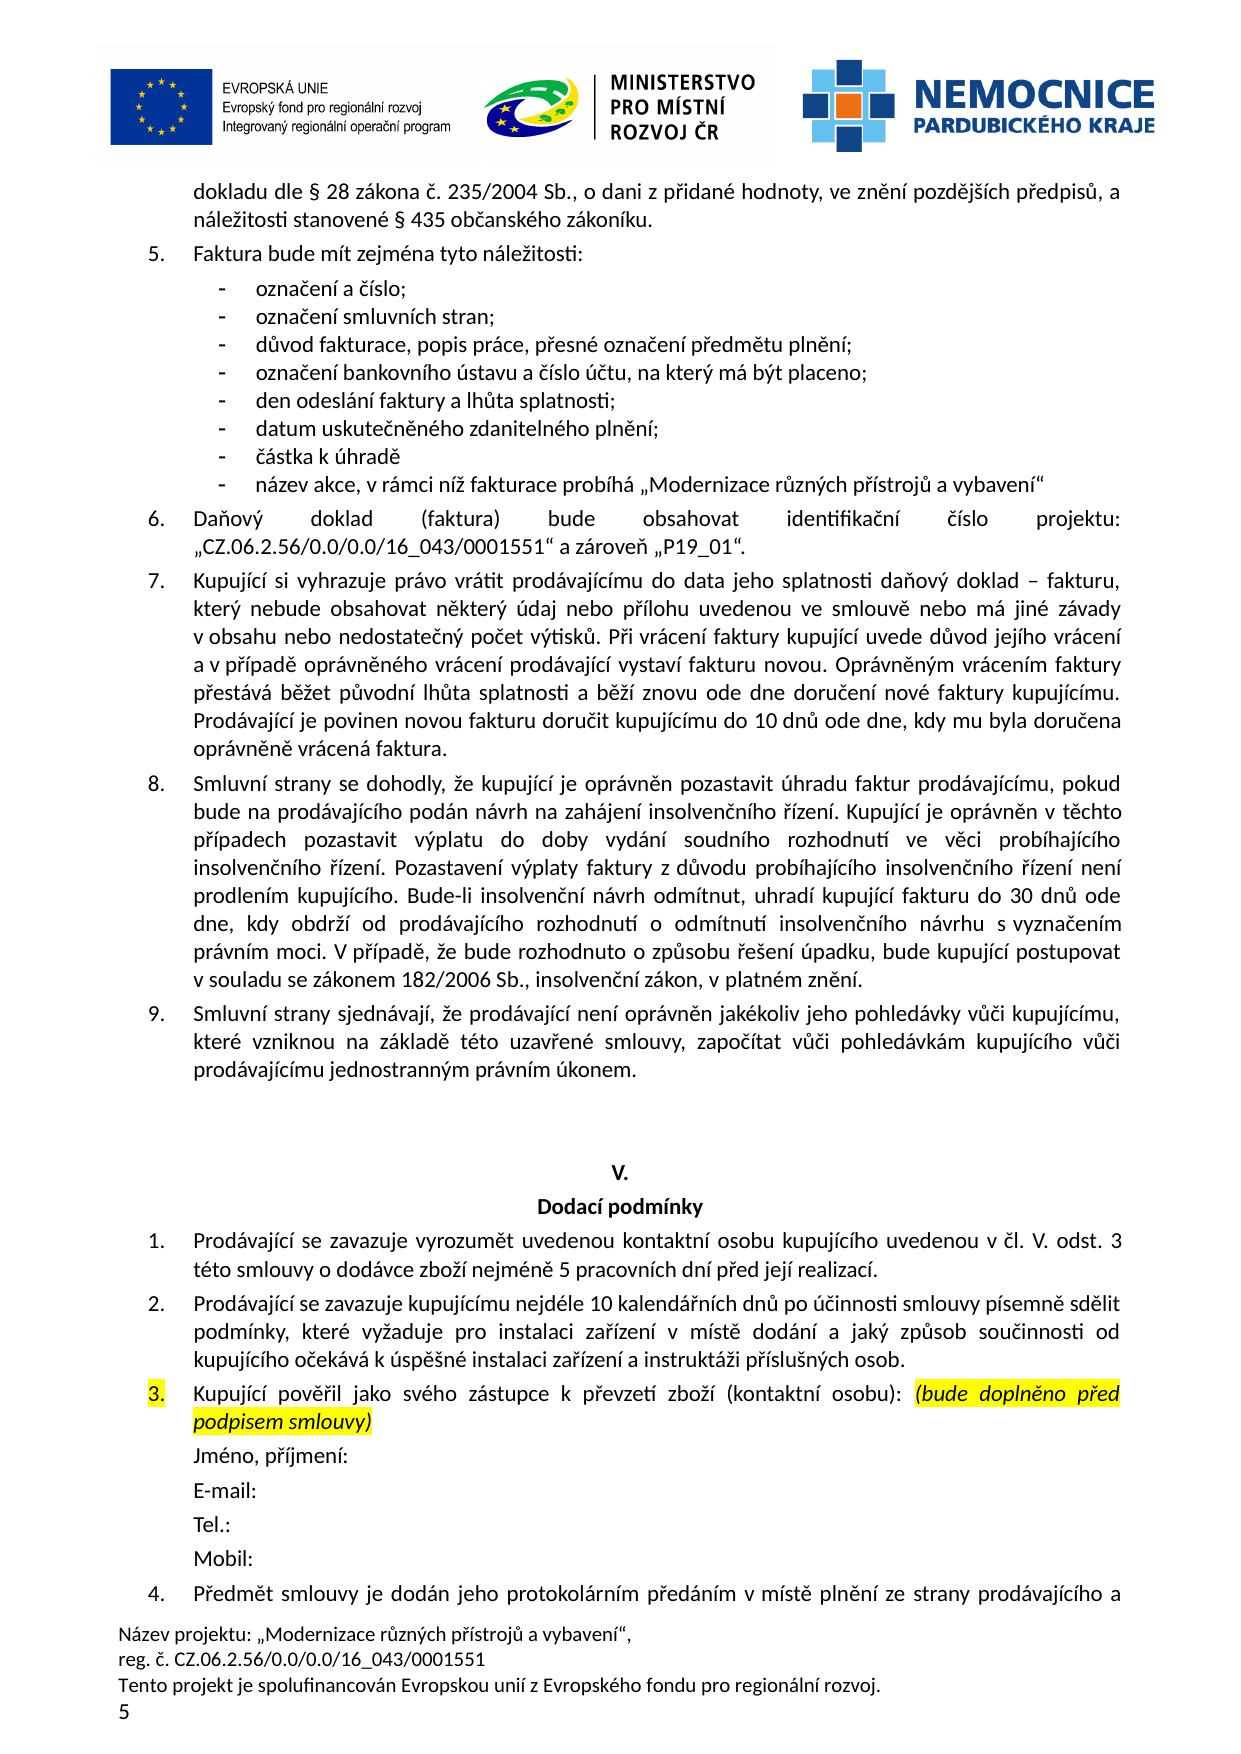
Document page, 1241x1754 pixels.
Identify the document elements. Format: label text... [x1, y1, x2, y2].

text Tel.: [193, 1510, 1122, 1538]
list název akce, v rámci níž fakturace probíhá „Modernizace různých přístrojů a vybavení“ [218, 470, 1122, 498]
list označení smluvních stran; [218, 302, 1122, 330]
text v. [118, 1158, 1122, 1186]
list Prodávající se zavazuje vyrozumět uvedenou kontaktní osobu kupujícího uvedenou v čl. V. odst. 3 této smlouvy o dodávce zboží nejméně 5 pracovních dní před její realizací. [148, 1227, 1122, 1283]
list označení a číslo; [218, 274, 1122, 302]
list Daňový doklad (faktura) bude obsahovat identifikační číslo projektu: „CZ.06.2.56/0.0/0.0/16_043/0001551“ a zároveň „P19_01“. [148, 504, 1122, 560]
list Smluvní strany se dohodly, že kupující je oprávněn pozastavit úhradu faktur prodávajícímu, pokud bude na prodávajícího podán návrh na zahájení insolvenčního řízení. Kupující je oprávněn v těchto případech pozastavit výplatu do doby vydání soudního rozhodnutí ve věci probíhajícího insolvenčního řízení. Pozastavení výplaty faktury z důvodu probíhajícího insolvenčního řízení není prodlením kupujícího. Bude-li insolvenční návrh odmítnut, uhradí kupující fakturu do 30 dnů ode dne, kdy obdrží od prodávajícího rozhodnutí o odmítnutí insolvenčního návrhu s vyznačením právním moci. V případě, že bude rozhodnuto o způsobu řešení úpadku, bude kupující postupovat v souladu se zákonem 182/2006 Sb., insolvenční zákon, v platném znění. [148, 769, 1122, 993]
list Prodávající se zavazuje kupujícímu nejdéle 10 kalendářních dnů po účinnosti smlouvy písemně sdělit podmínky, které vyžaduje pro instalaci zařízení v místě dodání a jaký způsob součinnosti od kupujícího očekává k úspěšné instalaci zařízení a instruktáži příslušných osob. [148, 1289, 1122, 1373]
text Jméno, příjmení: [193, 1442, 1122, 1469]
list Kupující si vyhrazuje právo vrátit prodávajícímu do data jeho splatnosti daňový doklad – fakturu, který nebude obsahovat některý údaj nebo přílohu uvedenou ve smlouvě nebo má jiné závady v obsahu nebo nedostatečný počet výtisků. Při vrácení faktury kupující uvede důvod jejího vrácení a v případě oprávněného vrácení prodávající vystaví fakturu novou. Oprávněným vrácením faktury přestává běžet původní lhůta splatnosti a běží znovu ode dne doručení nové faktury kupujícímu. Prodávající je povinen novou fakturu doručit kupujícímu do 10 dnů ode dne, kdy mu byla doručena oprávněně vrácená faktura. [148, 566, 1122, 763]
text Dodací podmínky [118, 1192, 1122, 1220]
list datum uskutečněného zdanitelného plnění; [218, 414, 1122, 442]
text Mobil: [193, 1544, 1122, 1572]
list označení bankovního ústavu a číslo účtu, na který má být placeno; [218, 358, 1122, 386]
list den odeslání faktury a lhůta splatnosti; [218, 386, 1122, 414]
picture [88, 43, 777, 170]
list Faktura bude mít zejména tyto náležitosti: [148, 239, 1122, 267]
text E-mail: [193, 1476, 1122, 1504]
list částka k úhradě [218, 442, 1122, 470]
list důvod fakturace, popis práce, přesné označení předmětu plnění; [218, 330, 1122, 358]
picture [801, 58, 1155, 153]
list Smluvní strany sjednávají, že prodávající není oprávněn jakékoliv jeho pohledávky vůči kupujícímu, které vzniknou na základě této uzavřené smlouvy, započítat vůči pohledávkám kupujícího vůči prodávajícímu jednostranným právním úkonem. [148, 999, 1122, 1083]
list Kupující pověřil jako svého zástupce k převzetí zboží (kontaktní osobu): (bude doplněno před podpisem smlouvy) [148, 1379, 1122, 1435]
